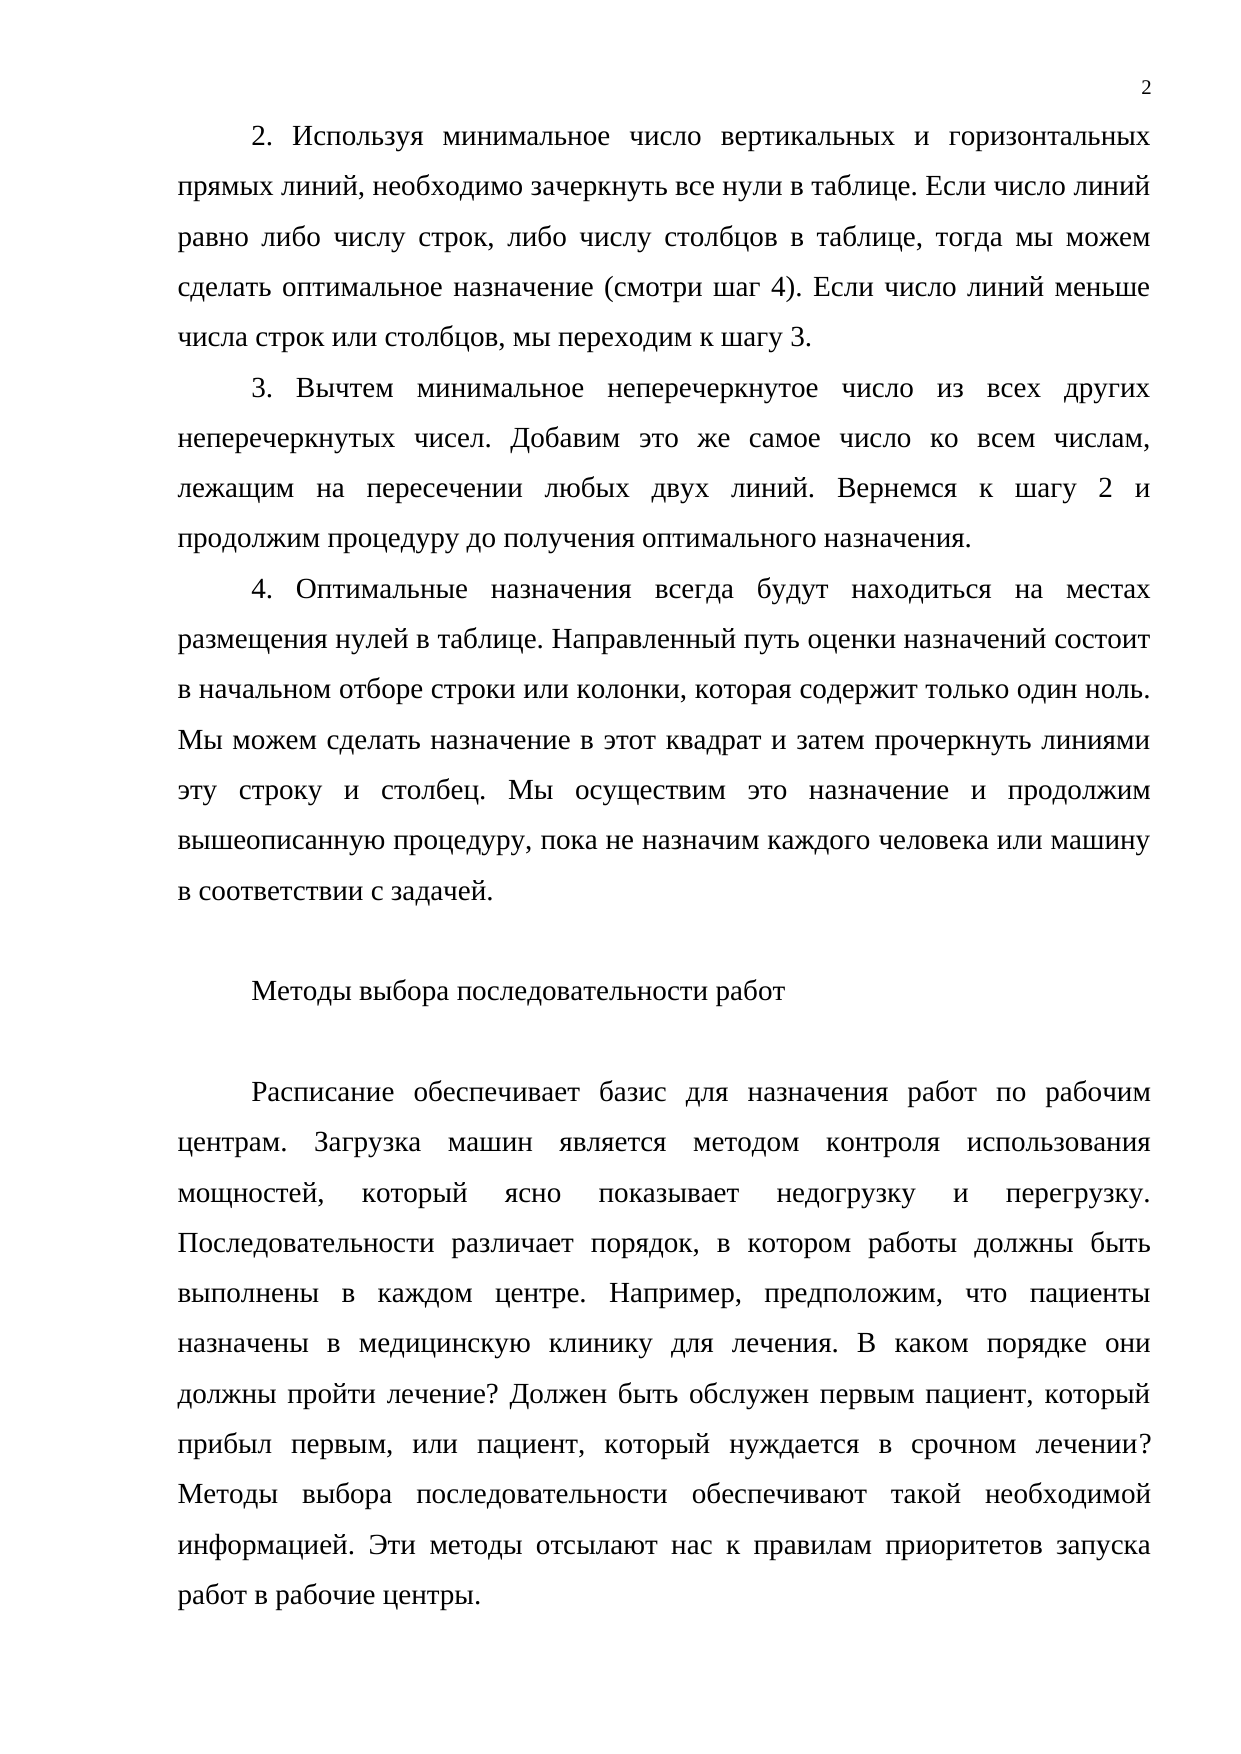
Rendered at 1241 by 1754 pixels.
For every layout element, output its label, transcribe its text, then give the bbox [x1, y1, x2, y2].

text 3. Вычтем минимальное неперечеркнутое число из всех других неперечеркнутых чисел. Добавим это же самое число ко всем числам, лежащим на пересечении любых двух линий. Вернемся к шагу 2 и продолжим процедуру до получения оптимального назначения. [177, 370, 1152, 554]
text 2. Используя минимальное число вертикальных и горизонтальных прямых линий, необходимо зачеркнуть все нули в таблице. Если число линий равно либо числу строк, либо числу столбцов в таблице, тогда мы можем сделать оптимальное назначение (смотри шаг 4). Если число линий меньше числа строк или столбцов, мы переходим к шагу 3. [177, 118, 1152, 353]
text Методы выбора последовательности работ [177, 973, 1152, 1007]
text Расписание обеспечивает базис для назначения работ по рабочим центрам. Загрузка машин является методом контроля использования мощностей, который ясно показывает недогрузку и перегрузку. Последовательности различает порядок, в котором работы должны быть выполнены в каждом центре. Например, предположим, что пациенты назначены в медицинскую клинику для лечения. В каком порядке они должны пройти лечение? Должен быть обслужен первым пациент, который прибыл первым, или пациент, который нуждается в срочном лечении? Методы выбора последовательности обеспечивают такой необходимой информацией. Эти методы отсылают нас к правилам приоритетов запуска работ в рабочие центры. [177, 1074, 1152, 1611]
text 4. Оптимальные назначения всегда будут находиться на местах размещения нулей в таблице. Направленный путь оценки назначений состоит в начальном отборе строки или колонки, которая содержит только один ноль. Мы можем сделать назначение в этот квадрат и затем прочеркнуть линиями эту строку и столбец. Мы осуществим это назначение и продолжим вышеописанную процедуру, пока не назначим каждого человека или машину в соответствии с задачей. [177, 571, 1152, 906]
